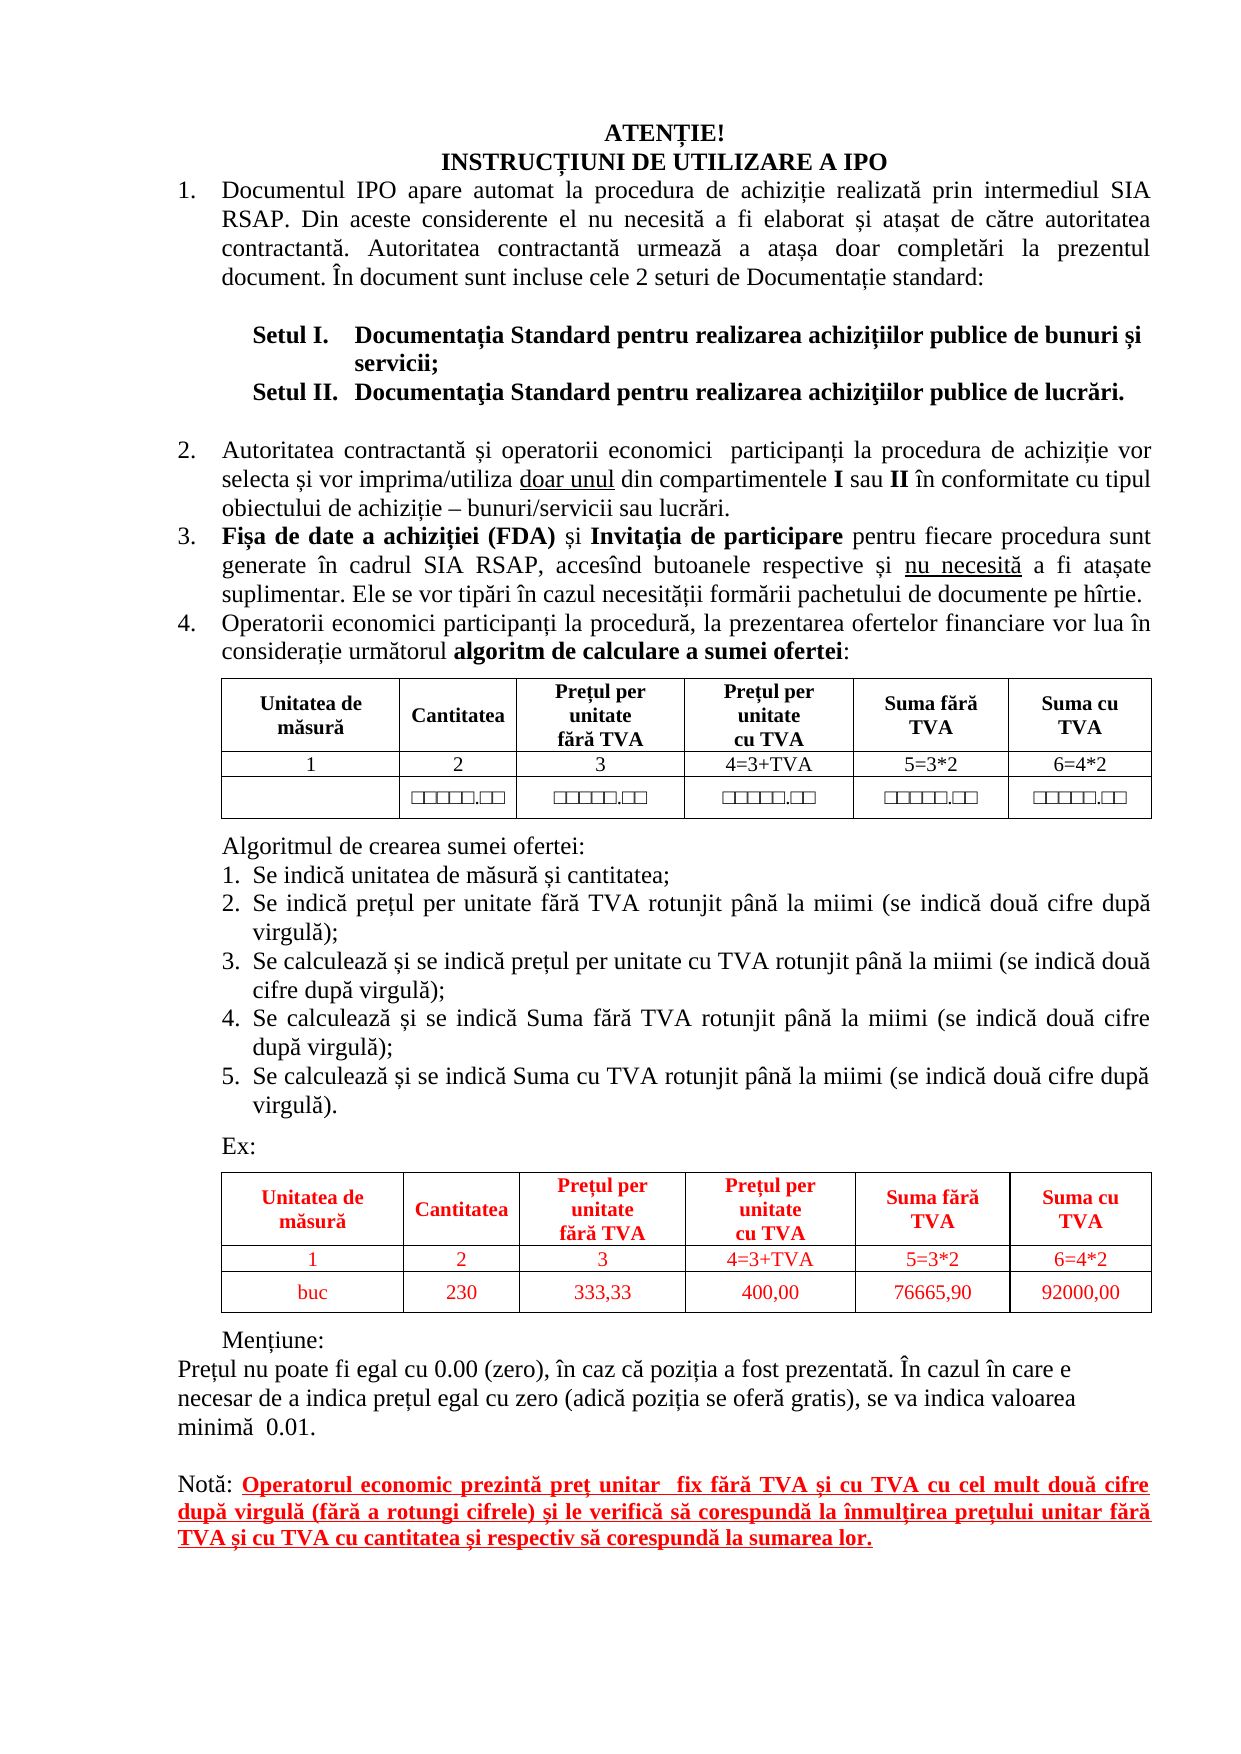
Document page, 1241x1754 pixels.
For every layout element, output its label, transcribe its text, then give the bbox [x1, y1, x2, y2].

table_header Prețul per unitate cu TVA [685, 679, 853, 751]
table_cell [222, 777, 399, 817]
table_cell 2 [400, 752, 516, 776]
table_cell 5=3*2 [854, 752, 1008, 776]
list Se calculează și se indică Suma cu TVA rotunjit până la miimi (se indică două cifre după virgulă). [221, 1061, 1152, 1118]
list Autoritatea contractantă și operatorii economici participanți la procedura de achiziție vor selecta și vor imprima/utiliza doar unul din compartimentele I sau II în conformitate cu tipul obiectului de achiziție – bunuri/servicii sau lucrări. [177, 435, 1152, 521]
table_cell □□□□□.□□ [854, 777, 1008, 817]
table_header Cantitatea [404, 1173, 519, 1245]
text Mențiune: [177, 1325, 1152, 1354]
table_cell 400,00 [686, 1272, 855, 1312]
list Documentul IPO apare automat la procedura de achiziție realizată prin intermediul SIA RSAP. Din aceste considerente el nu necesită a fi elaborat și atașat de către autoritatea contractantă. Autoritatea contractantă urmează a atașa doar completări la prezentul document. În document sunt incluse cele 2 seturi de Documentație standard: [177, 176, 1152, 291]
table_cell □□□□□.□□ [685, 777, 853, 817]
list Documentația Standard pentru realizarea achizițiilor publice de bunuri și servicii; [252, 320, 1152, 377]
table_cell 6=4*2 [1009, 752, 1151, 776]
text Ex: [221, 1131, 1152, 1160]
table_cell 6=4*2 [1011, 1246, 1151, 1271]
table_cell □□□□□.□□ [400, 777, 516, 817]
table_header Unitatea de măsură [222, 679, 399, 751]
table_header Unitatea de măsură [222, 1173, 403, 1245]
table_header Prețul per unitate fără TVA [517, 679, 684, 751]
list Documentaţia Standard pentru realizarea achiziţiilor publice de lucrări. [252, 377, 1152, 406]
text Prețul nu poate fi egal cu 0.00 (zero), în caz că poziția a fost prezentată. În cazul în care e necesar de a indica prețul egal cu zero (adică poziția se oferă gratis), se va indica valoarea minimă 0.01. [177, 1354, 1152, 1440]
table_header Prețul per unitate cu TVA [686, 1173, 855, 1245]
table_cell 3 [520, 1246, 685, 1271]
table_header Prețul per unitate fără TVA [520, 1173, 685, 1245]
list Operatorii economici participanți la procedură, la prezentarea ofertelor financiare vor lua în considerație următorul algoritm de calculare a sumei ofertei: [177, 608, 1152, 665]
table_header Suma cu TVA [1011, 1173, 1151, 1245]
table_cell 333,33 [520, 1272, 685, 1312]
table_header Suma fără TVA [856, 1173, 1009, 1245]
table_cell buc [222, 1272, 403, 1312]
table_cell 4=3+TVA [686, 1246, 855, 1271]
table_cell 92000,00 [1011, 1272, 1151, 1312]
list Se indică prețul per unitate fără TVA rotunjit până la miimi (se indică două cifre după virgulă); [222, 888, 1152, 946]
table_header Suma fără TVA [854, 679, 1008, 751]
text Algoritmul de crearea sumei ofertei: [177, 831, 1152, 860]
table_cell 1 [222, 752, 399, 776]
table_cell 1 [222, 1246, 403, 1271]
list Fișa de date a achiziției (FDA) și Invitația de participare pentru fiecare procedura sunt generate în cadrul SIA RSAP, accesînd butoanele respective și nu necesită a fi atașate suplimentar. Ele se vor tipări în cazul necesității formării pachetului de documente pe hîrtie. [177, 521, 1152, 608]
text Notă: Operatorul economic prezintă preț unitar fix fără TVA și cu TVA cu cel mult două cifre după virgulă (fără a rotungi cifrele) și le verifică să corespundă la înmulțirea prețului unitar fără TVA și cu TVA cu cantitatea și respectiv să corespundă la sumarea lor. [177, 1469, 1152, 1521]
table_cell 3 [517, 752, 684, 776]
text ATENȚIE! INSTRUCȚIUNI DE UTILIZARE A IPO [177, 118, 1152, 176]
text Notă: Operatorul economic prezintă preț unitar fix fără TVA și cu TVA cu cel mult două cifre după virgulă (fără a rotungi cifrele) și le verifică să corespundă la înmulțirea prețului unitar fără TVA și cu TVA cu cantitatea și respectiv să corespundă la sumarea lor. [177, 1522, 1152, 1551]
table_cell □□□□□.□□ [517, 777, 684, 817]
list Se calculează și se indică prețul per unitate cu TVA rotunjit până la miimi (se indică două cifre după virgulă); [222, 946, 1152, 1003]
list Se calculează și se indică Suma fără TVA rotunjit până la miimi (se indică două cifre după virgulă); [222, 1003, 1152, 1061]
table_header Cantitatea [400, 679, 516, 751]
table_cell 2 [404, 1246, 519, 1271]
table_cell 5=3*2 [856, 1246, 1009, 1271]
table_cell 4=3+TVA [685, 752, 853, 776]
list Se indică unitatea de măsură și cantitatea; [222, 860, 1152, 888]
table_header Suma cu TVA [1009, 679, 1151, 751]
table_cell □□□□□.□□ [1009, 777, 1151, 817]
table_cell 76665,90 [856, 1272, 1009, 1312]
table_cell 230 [404, 1272, 519, 1312]
